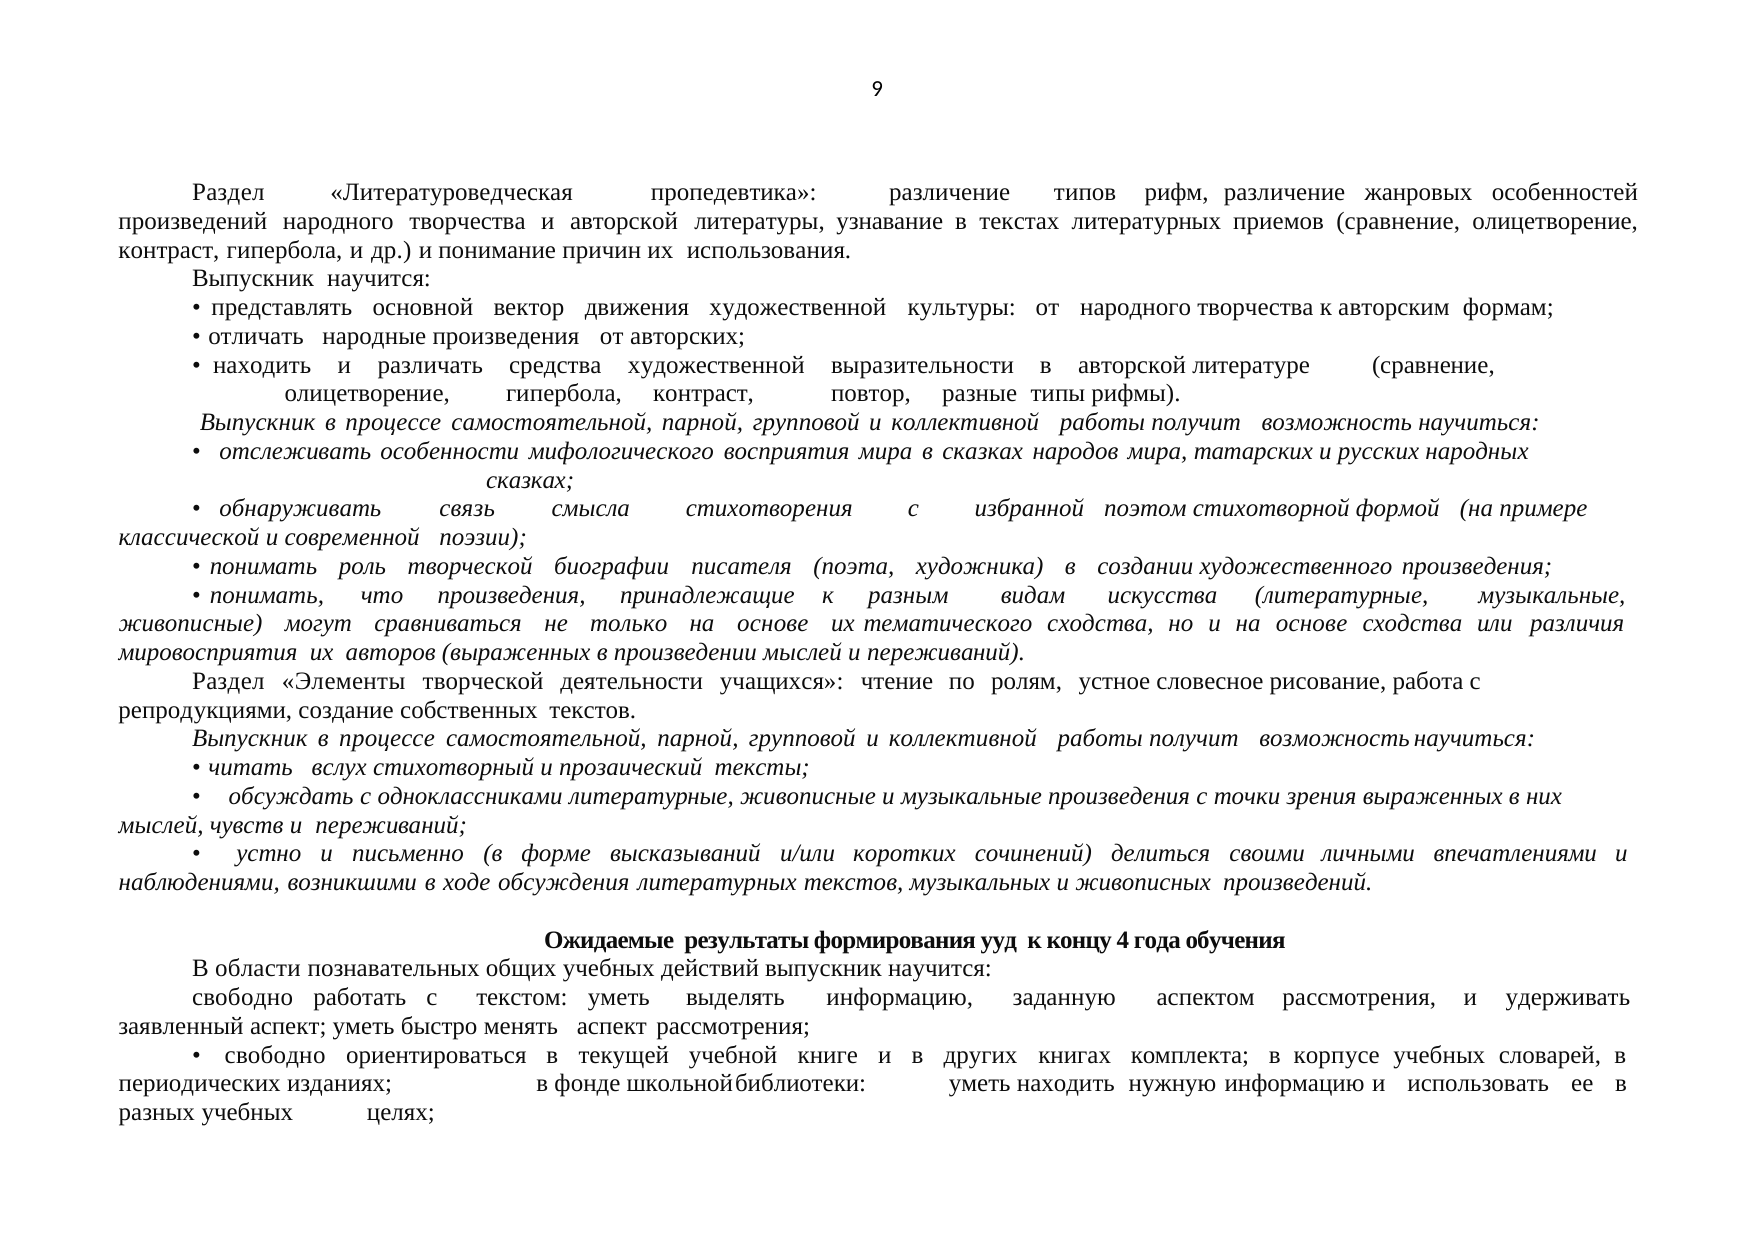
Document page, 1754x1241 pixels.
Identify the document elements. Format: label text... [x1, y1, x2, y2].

text Выпускник научится: [192, 263, 1638, 292]
text • находить и различать средства художественной выразительности в авторской литературе (сравнение, олицетворение, гипербола, контраст, повтор, разные типы рифмы). [118, 350, 1626, 407]
text • представлять основной вектор движения художественной культуры: от народного творчества к авторским формам; [118, 292, 1631, 321]
text • понимать, что произведения, принадлежащие к разным видам искусства (литературные, музыкальные, живописные) могут сравниваться не только на основе их тематического сходства, но и на основе сходства или различия мировосприятия их авторов (выраженных в произведении мыслей и переживаний). [118, 580, 1625, 666]
text • отслеживать особенности мифологического восприятия мира в сказках народов мира, татарских и русских народных сказках; [118, 436, 1629, 493]
text Выпускник в процессе самостоятельной, парной, групповой и коллективной работы получит возможность научиться: [118, 407, 1631, 436]
text Раздел «Элементы творческой деятельности учащихся»: чтение по ролям, устное словесное рисование, работа с репродукциями, создание собственных текстов. [118, 666, 1631, 723]
text • отличать народные произведения от авторских; [192, 321, 1638, 350]
text свободно работать с текстом: уметь выделять информацию, заданную аспектом рассмотрения, и удерживать заявленный аспект; уметь быстро менять аспект рассмотрения; [118, 982, 1630, 1040]
text • устно и письменно (в форме высказываний и/или коротких сочинений) делиться своими личными впечатлениями и наблюдениями, возникшими в ходе обсуждения литературных текстов, музыкальных и живописных произведений. [118, 838, 1627, 896]
text В области познавательных общих учебных действий выпускник научится: [192, 953, 1638, 982]
text • свободно ориентироваться в текущей учебной книге и в других книгах комплекта; в корпусе учебных словарей, в периодических изданиях; в фонде школьнойбиблиотеки: уметь находить нужную информацию и использовать ее в разных учебных целях; [118, 1040, 1626, 1126]
text • понимать роль творческой биографии писателя (поэта, художника) в создании художественного произведения; [118, 551, 1629, 580]
text Выпускник в процессе самостоятельной, парной, групповой и коллективной работы получит возможностьнаучиться: [118, 723, 1629, 752]
text • обнаруживать связь смысла стихотворения с избранной поэтом стихотворной формой (на примере классической и современной поэзии); [118, 493, 1629, 551]
text • обсуждать с одноклассниками литературные, живописные и музыкальные произведения с точки зрения выраженных в них мыслей, чувств и переживаний; [118, 781, 1630, 838]
text Раздел «Литературоведческая пропедевтика»: различение типов рифм, различение жанровых особенностей произведений народного творчества и авторской литературы, узнавание в текстах литературных приемов (сравнение, олицетворение, контраст, гипербола, и др.) и понимание причин их использования. [118, 177, 1638, 263]
text Ожидаемые результаты формирования ууд к концу 4 года обучения [192, 925, 1638, 953]
text • читать вслух стихотворный и прозаический тексты; [192, 752, 1638, 781]
